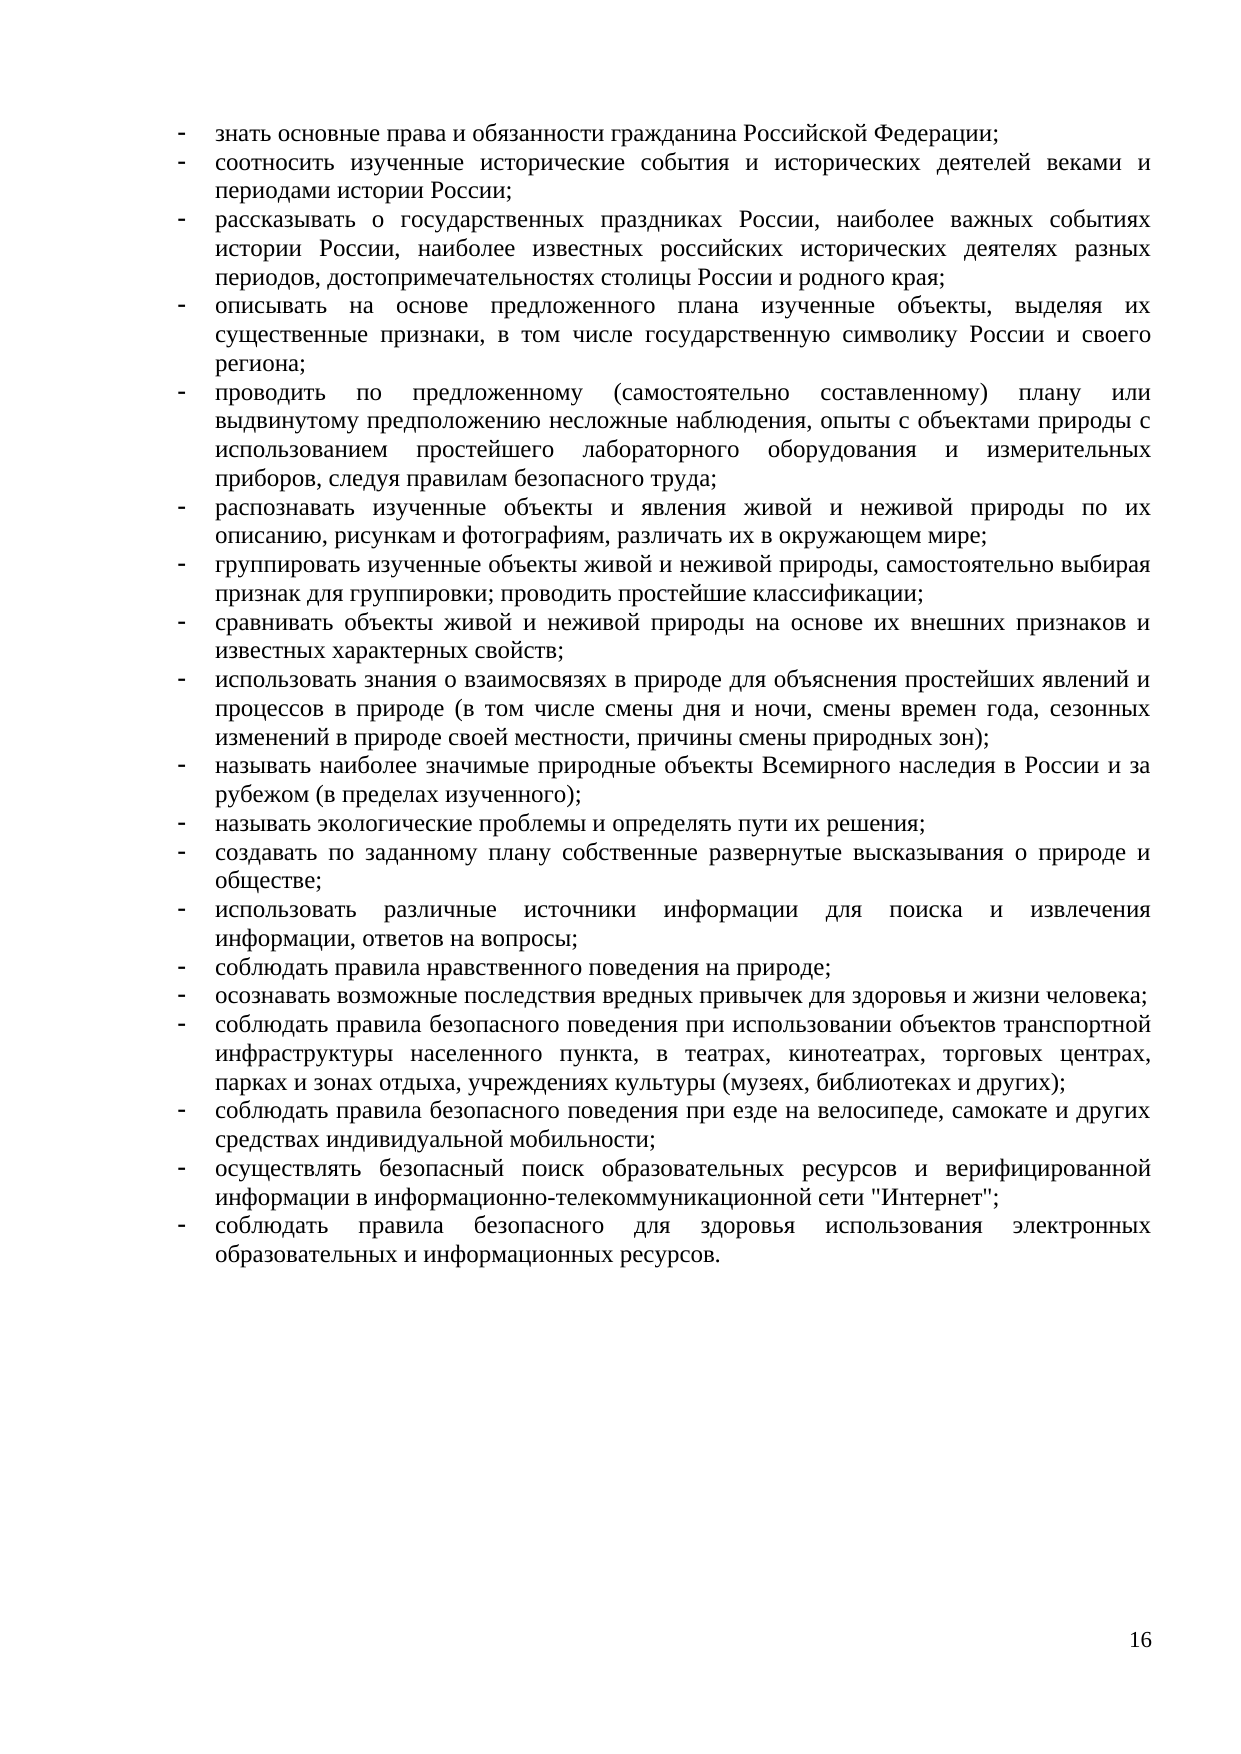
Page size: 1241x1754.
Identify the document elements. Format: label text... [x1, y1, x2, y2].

list называть экологические проблемы и определять пути их решения; [177, 808, 1152, 837]
list проводить по предложенному (самостоятельно составленному) плану или выдвинутому предположению несложные наблюдения, опыты с объектами природы с использованием простейшего лабораторного оборудования и измерительных приборов, следуя правилам безопасного труда; [177, 377, 1152, 492]
list называть наиболее значимые природные объекты Всемирного наследия в России и за рубежом (в пределах изученного); [177, 751, 1152, 808]
list распознавать изученные объекты и явления живой и неживой природы по их описанию, рисункам и фотографиям, различать их в окружающем мире; [177, 492, 1152, 549]
list использовать знания о взаимосвязях в природе для объяснения простейших явлений и процессов в природе (в том числе смены дня и ночи, смены времен года, сезонных изменений в природе своей местности, причины смены природных зон); [177, 664, 1152, 751]
list осуществлять безопасный поиск образовательных ресурсов и верифицированной информации в информационно-телекоммуникационной сети "Интернет"; [177, 1153, 1152, 1211]
list описывать на основе предложенного плана изученные объекты, выделяя их существенные признаки, в том числе государственную символику России и своего региона; [177, 291, 1152, 377]
list соблюдать правила безопасного поведения при использовании объектов транспортной инфраструктуры населенного пункта, в театрах, кинотеатрах, торговых центрах, парках и зонах отдыха, учреждениях культуры (музеях, библиотеках и других); [177, 1009, 1152, 1096]
list соблюдать правила безопасного для здоровья использования электронных образовательных и информационных ресурсов. [177, 1211, 1152, 1268]
list соблюдать правила безопасного поведения при езде на велосипеде, самокате и других средствах индивидуальной мобильности; [177, 1096, 1152, 1153]
list сравнивать объекты живой и неживой природы на основе их внешних признаков и известных характерных свойств; [177, 607, 1152, 664]
list соотносить изученные исторические события и исторических деятелей веками и периодами истории России; [177, 147, 1152, 204]
list группировать изученные объекты живой и неживой природы, самостоятельно выбирая признак для группировки; проводить простейшие классификации; [177, 549, 1152, 607]
list использовать различные источники информации для поиска и извлечения информации, ответов на вопросы; [177, 894, 1152, 952]
list осознавать возможные последствия вредных привычек для здоровья и жизни человека; [177, 981, 1152, 1009]
list рассказывать о государственных праздниках России, наиболее важных событиях истории России, наиболее известных российских исторических деятелях разных периодов, достопримечательностях столицы России и родного края; [177, 204, 1152, 291]
list знать основные права и обязанности гражданина Российской Федерации; [177, 118, 1152, 147]
list создавать по заданному плану собственные развернутые высказывания о природе и обществе; [177, 837, 1152, 894]
list соблюдать правила нравственного поведения на природе; [177, 952, 1152, 981]
